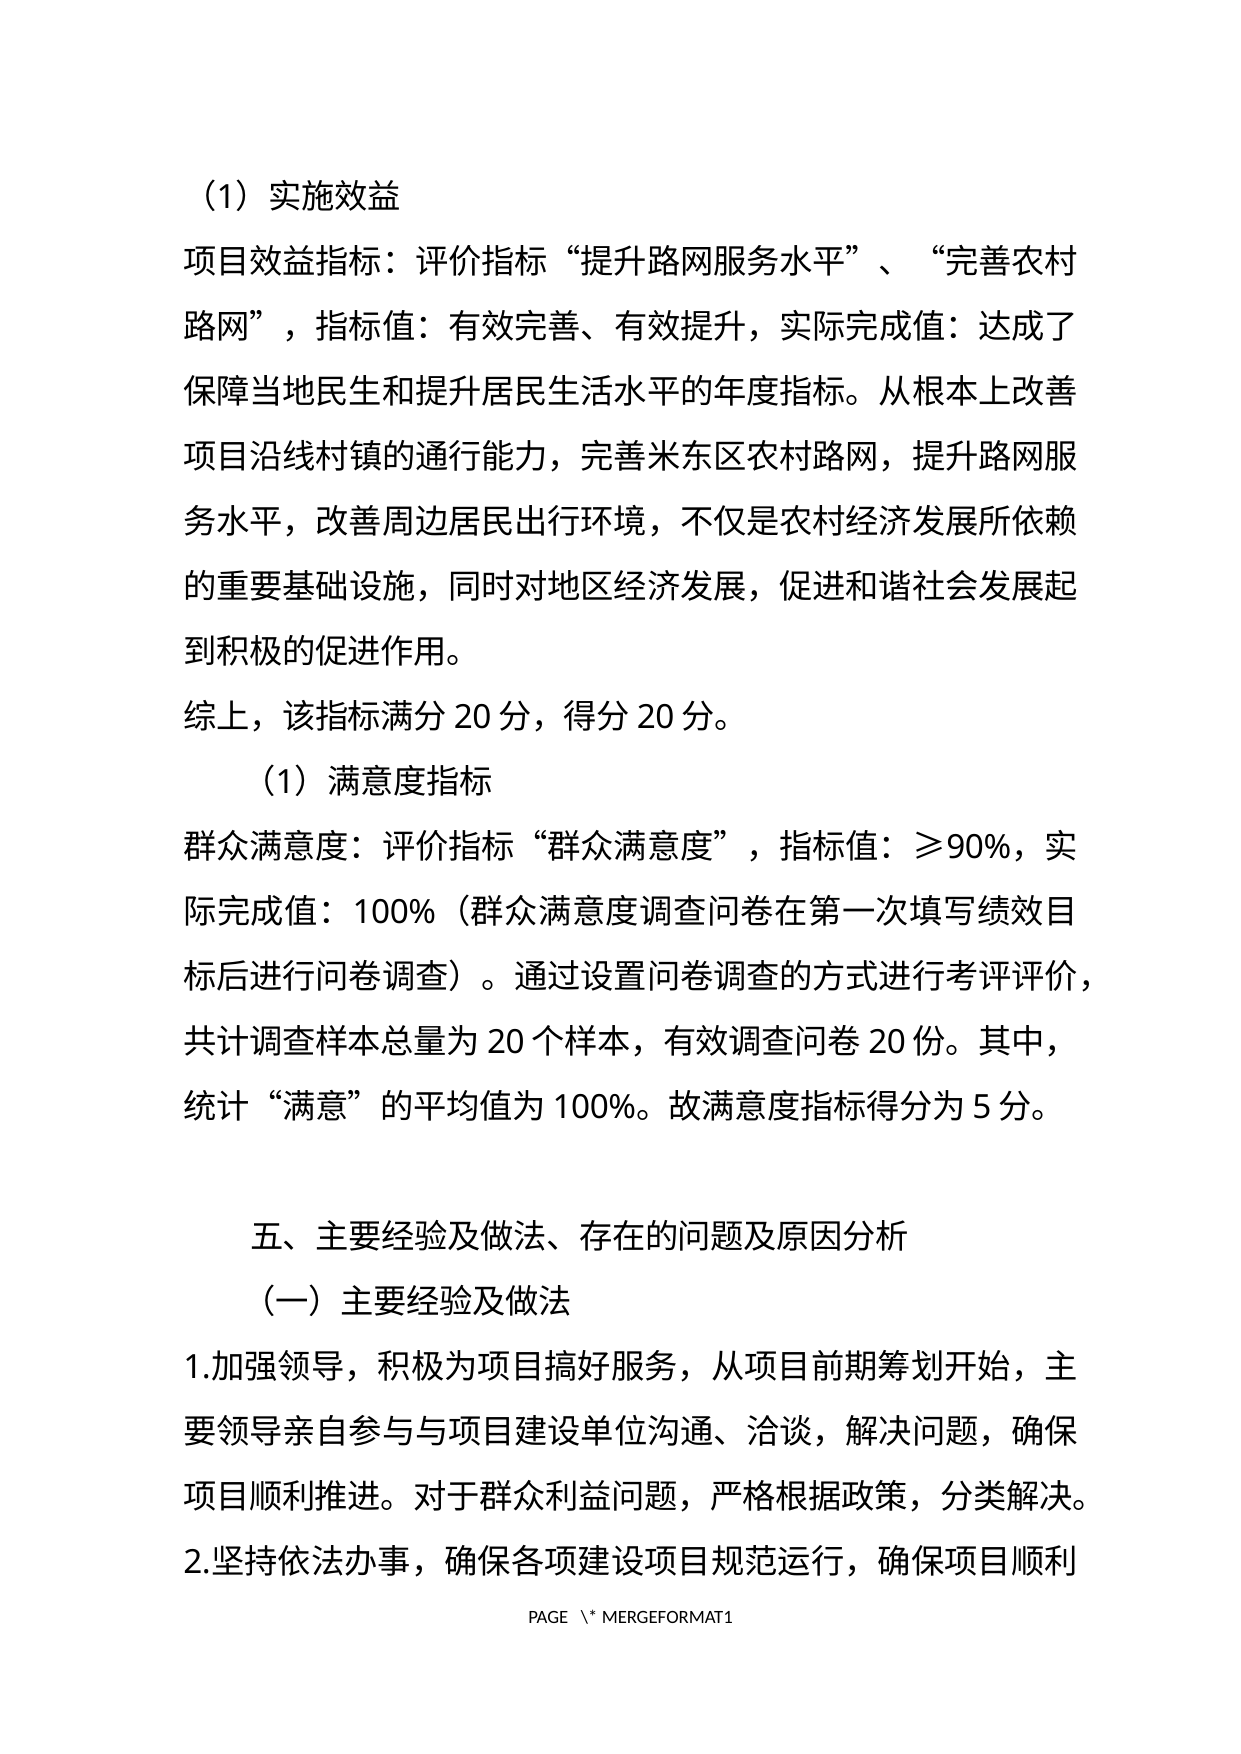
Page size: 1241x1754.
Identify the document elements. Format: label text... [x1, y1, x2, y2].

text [183, 162, 1078, 747]
text （1）满意度指标 群众满意度：评价指标“群众满意度”，指标值：≥90%，实际完成值：100%（群众满意度调查问卷在第一次填写绩效目标后进行问卷调查）。通过设置问卷调查的方式进行考评评价，共计调查样本总量为20个样本，有效调查问卷20份。其中，统计“满意”的平均值为100%。故满意度指标得分为5分。 [183, 747, 1078, 1137]
text 五、主要经验及做法、存在的问题及原因分析 [183, 1202, 1078, 1267]
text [183, 1267, 1078, 1592]
